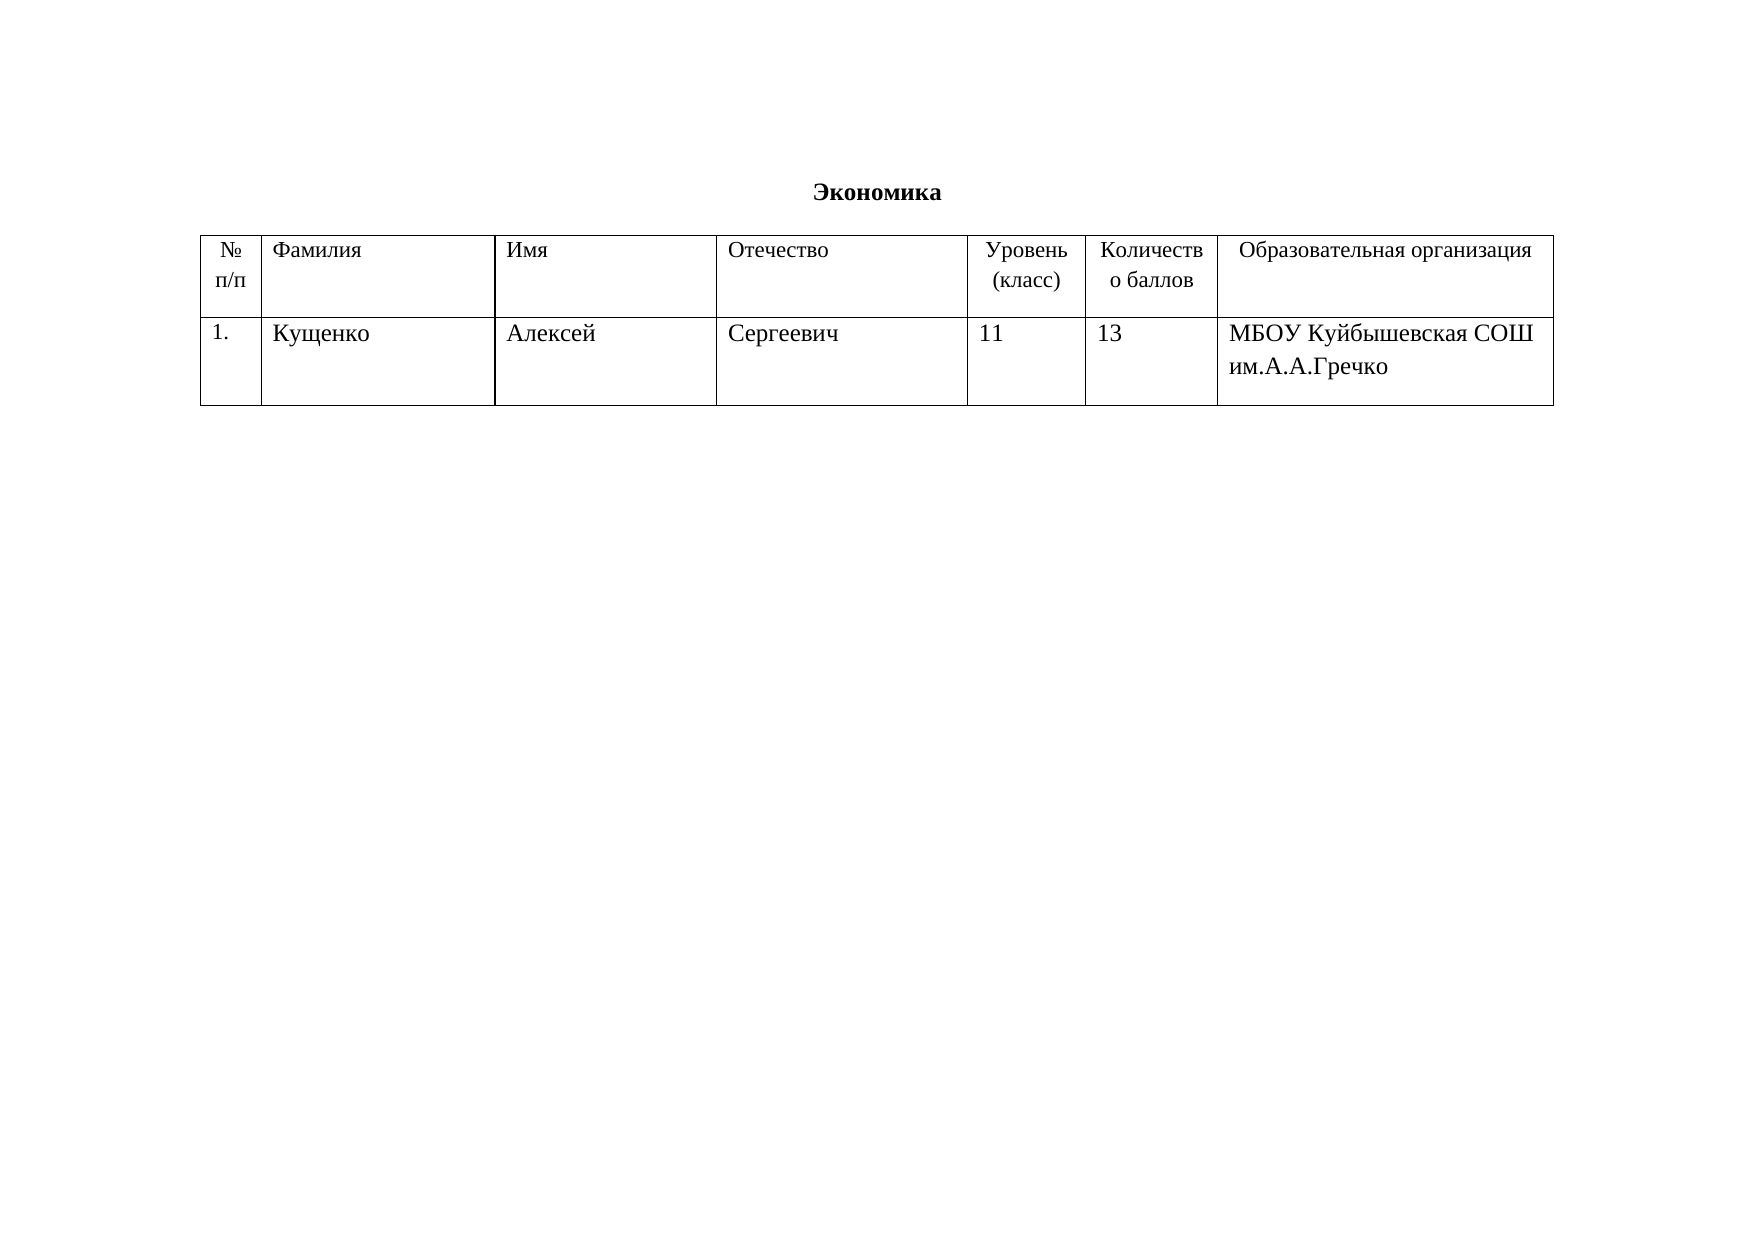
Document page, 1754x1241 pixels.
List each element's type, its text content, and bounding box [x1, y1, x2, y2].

table_cell [201, 318, 261, 404]
table_header № п/п [201, 236, 261, 317]
table_header Имя [496, 236, 716, 317]
table_header Фамилия [262, 236, 494, 317]
table_header Отечество [717, 236, 967, 317]
table_cell 13 [1086, 318, 1217, 404]
table_cell Кущенко [262, 318, 494, 404]
table_cell МБОУ Куйбышевская СОШ им.А.А.Гречко [1218, 318, 1553, 404]
table_header Образовательная организация [1218, 236, 1553, 317]
table_cell Сергеевич [717, 318, 967, 404]
table_header Уровень (класс) [968, 236, 1085, 317]
table_cell Алексей [496, 318, 716, 404]
table_header Количество баллов [1086, 236, 1217, 317]
table_cell 11 [968, 318, 1085, 404]
text Экономика [118, 177, 1636, 206]
